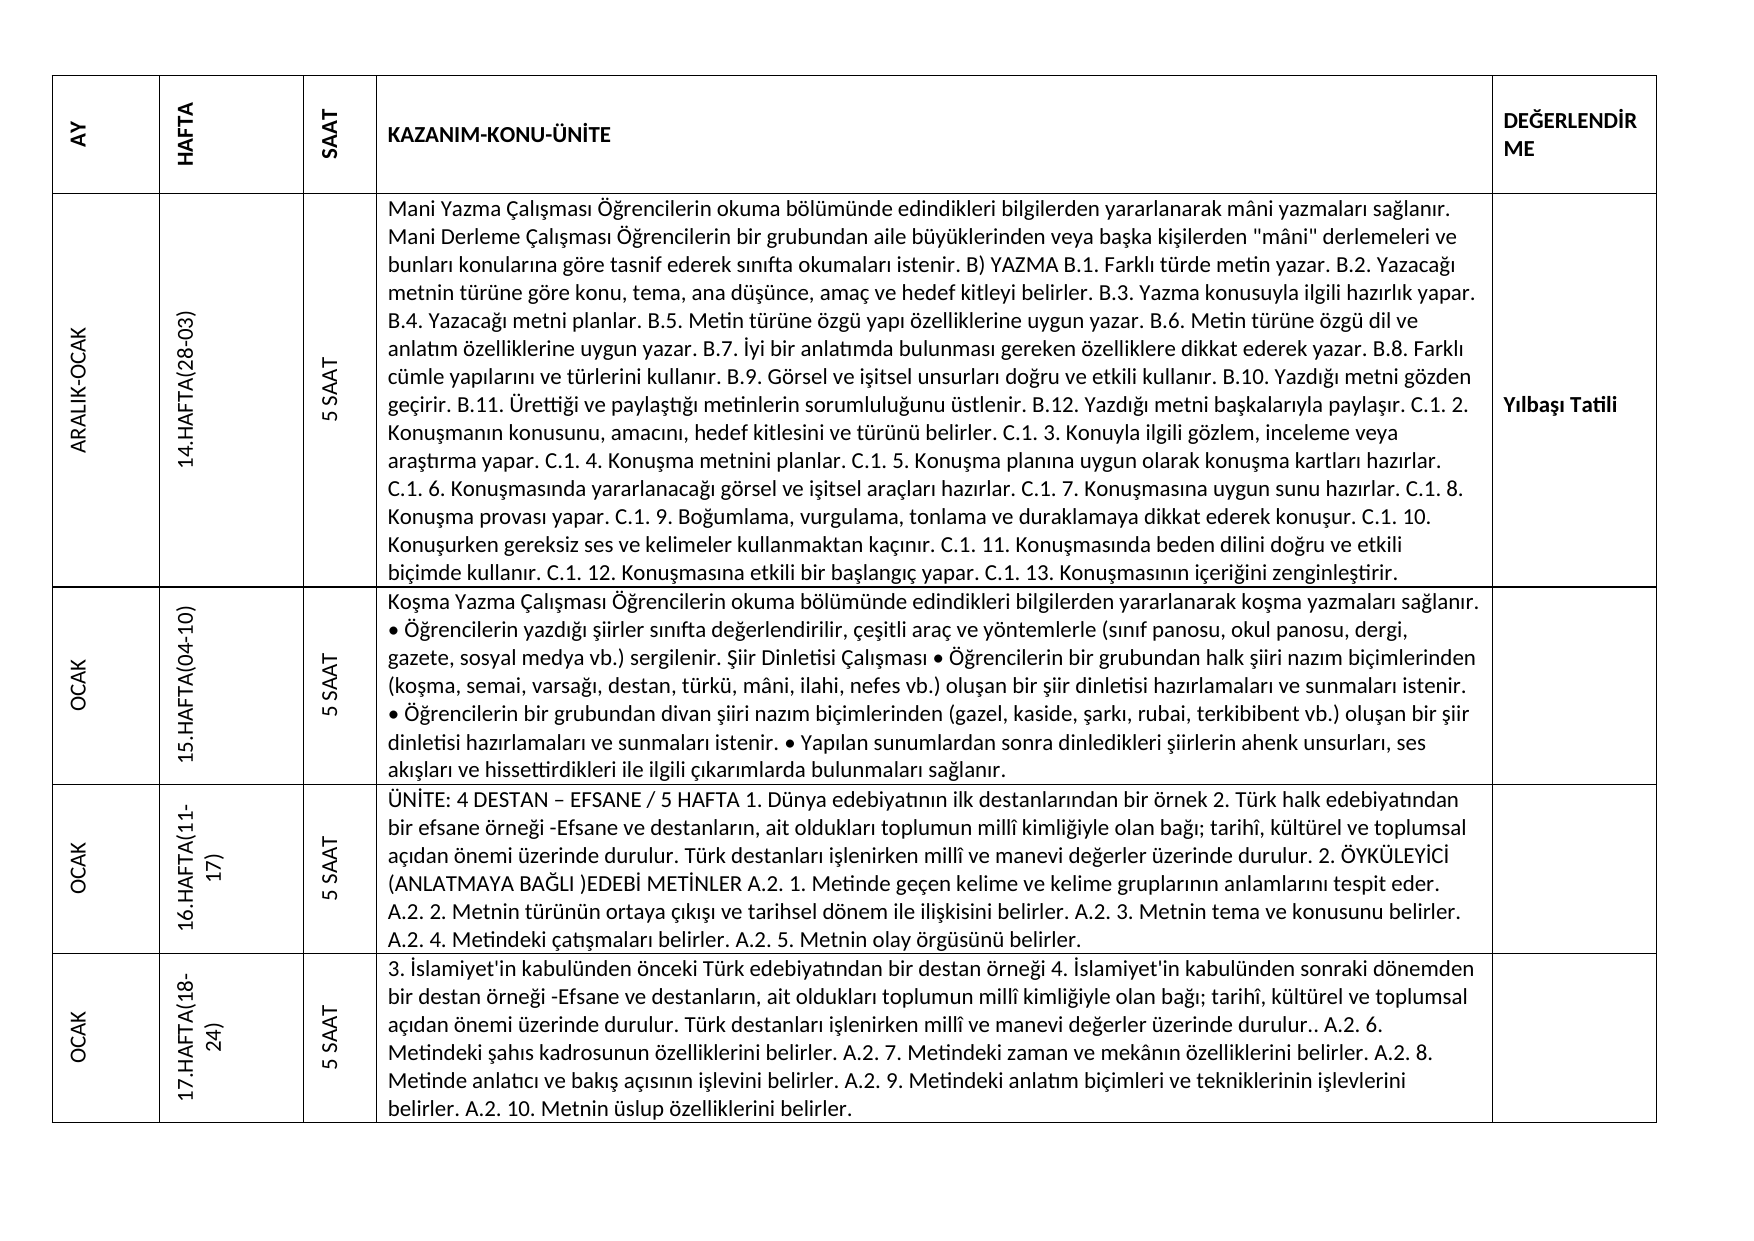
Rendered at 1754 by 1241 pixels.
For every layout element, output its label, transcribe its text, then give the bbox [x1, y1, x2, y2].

table_header KAZANIM-KONU-ÜNİTE [377, 76, 1492, 193]
table_cell [1493, 954, 1656, 1122]
table_cell Koşma Yazma Çalışması Öğrencilerin okuma bölümünde edindikleri bilgilerden yararlanarak koşma yazmaları sağlanır. • Öğrencilerin yazdığı şiirler sınıfta değerlendirilir, çeşitli araç ve yöntemlerle (sınıf panosu, okul panosu, dergi, gazete, sosyal medya vb.) sergilenir. Şiir Dinletisi Çalışması • Öğrencilerin bir grubundan halk şiiri nazım biçimlerinden (koşma, semai, varsağı, destan, türkü, mâni, ilahi, nefes vb.) oluşan bir şiir dinletisi hazırlamaları ve sunmaları istenir. • Öğrencilerin bir grubundan divan şiiri nazım biçimlerinden (gazel, kaside, şarkı, rubai, terkibibent vb.) oluşan bir şiir dinletisi hazırlamaları ve sunmaları istenir. • Yapılan sunumlardan sonra dinledikleri şiirlerin ahenk unsurları, ses akışları ve hissettirdikleri ile ilgili çıkarımlarda bulunmaları sağlanır. [377, 588, 1492, 784]
table_cell 5 SAAT [304, 194, 376, 586]
table_cell 15.HAFTA(04-10) [160, 588, 303, 784]
table_cell 5 SAAT [304, 954, 376, 1122]
table_cell 14.HAFTA(28-03) [160, 194, 303, 586]
table_header DEĞERLENDİRME [1493, 76, 1656, 193]
table_header AY [53, 76, 159, 193]
table_cell ARALIK-OCAK [53, 194, 159, 586]
table_cell ÜNİTE: 4 DESTAN – EFSANE / 5 HAFTA 1. Dünya edebiyatının ilk destanlarından bir örnek 2. Türk halk edebiyatından bir efsane örneği -Efsane ve destanların, ait oldukları toplumun millî kimliğiyle olan bağı; tarihî, kültürel ve toplumsal açıdan önemi üzerinde durulur. Türk destanları işlenirken millî ve manevi değerler üzerinde durulur. 2. ÖYKÜLEYİCİ (ANLATMAYA BAĞLI )EDEBİ METİNLER A.2. 1. Metinde geçen kelime ve kelime gruplarının anlamlarını tespit eder. A.2. 2. Metnin türünün ortaya çıkışı ve tarihsel dönem ile ilişkisini belirler. A.2. 3. Metnin tema ve konusunu belirler. A.2. 4. Metindeki çatışmaları belirler. A.2. 5. Metnin olay örgüsünü belirler. [377, 785, 1492, 953]
table_cell [1493, 785, 1656, 953]
table_cell 5 SAAT [304, 588, 376, 784]
table_cell 16.HAFTA(11-17) [160, 785, 303, 953]
table_cell OCAK [53, 954, 159, 1122]
table_header SAAT [304, 76, 376, 193]
table_cell 5 SAAT [304, 785, 376, 953]
table_cell [1493, 588, 1656, 784]
table_cell OCAK [53, 588, 159, 784]
table_cell Mani Yazma Çalışması Öğrencilerin okuma bölümünde edindikleri bilgilerden yararlanarak mâni yazmaları sağlanır. Mani Derleme Çalışması Öğrencilerin bir grubundan aile büyüklerinden veya başka kişilerden "mâni" derlemeleri ve bunları konularına göre tasnif ederek sınıfta okumaları istenir. B) YAZMA B.1. Farklı türde metin yazar. B.2. Yazacağı metnin türüne göre konu, tema, ana düşünce, amaç ve hedef kitleyi belirler. B.3. Yazma konusuyla ilgili hazırlık yapar. B.4. Yazacağı metni planlar. B.5. Metin türüne özgü yapı özelliklerine uygun yazar. B.6. Metin türüne özgü dil ve anlatım özelliklerine uygun yazar. B.7. İyi bir anlatımda bulunması gereken özelliklere dikkat ederek yazar. B.8. Farklı cümle yapılarını ve türlerini kullanır. B.9. Görsel ve işitsel unsurları doğru ve etkili kullanır. B.10. Yazdığı metni gözden geçirir. B.11. Ürettiği ve paylaştığı metinlerin sorumluluğunu üstlenir. B.12. Yazdığı metni başkalarıyla paylaşır. C.1. 2. Konuşmanın konusunu, amacını, hedef kitlesini ve türünü belirler. C.1. 3. Konuyla ilgili gözlem, inceleme veya araştırma yapar. C.1. 4. Konuşma metnini planlar. C.1. 5. Konuşma planına uygun olarak konuşma kartları hazırlar. C.1. 6. Konuşmasında yararlanacağı görsel ve işitsel araçları hazırlar. C.1. 7. Konuşmasına uygun sunu hazırlar. C.1. 8. Konuşma provası yapar. C.1. 9. Boğumlama, vurgulama, tonlama ve duraklamaya dikkat ederek konuşur. C.1. 10. Konuşurken gereksiz ses ve kelimeler kullanmaktan kaçınır. C.1. 11. Konuşmasında beden dilini doğru ve etkili biçimde kullanır. C.1. 12. Konuşmasına etkili bir başlangıç yapar. C.1. 13. Konuşmasının içeriğini zenginleştirir. [377, 194, 1492, 586]
table_cell 3. İslamiyet'in kabulünden önceki Türk edebiyatından bir destan örneği 4. İslamiyet'in kabulünden sonraki dönemden bir destan örneği -Efsane ve destanların, ait oldukları toplumun millî kimliğiyle olan bağı; tarihî, kültürel ve toplumsal açıdan önemi üzerinde durulur. Türk destanları işlenirken millî ve manevi değerler üzerinde durulur.. A.2. 6. Metindeki şahıs kadrosunun özelliklerini belirler. A.2. 7. Metindeki zaman ve mekânın özelliklerini belirler. A.2. 8. Metinde anlatıcı ve bakış açısının işlevini belirler. A.2. 9. Metindeki anlatım biçimleri ve tekniklerinin işlevlerini belirler. A.2. 10. Metnin üslup özelliklerini belirler. [377, 954, 1492, 1122]
table_cell 17.HAFTA(18-24) [160, 954, 303, 1122]
table_cell Yılbaşı Tatili [1493, 194, 1656, 586]
table_cell OCAK [53, 785, 159, 953]
table_header HAFTA [160, 76, 303, 193]
